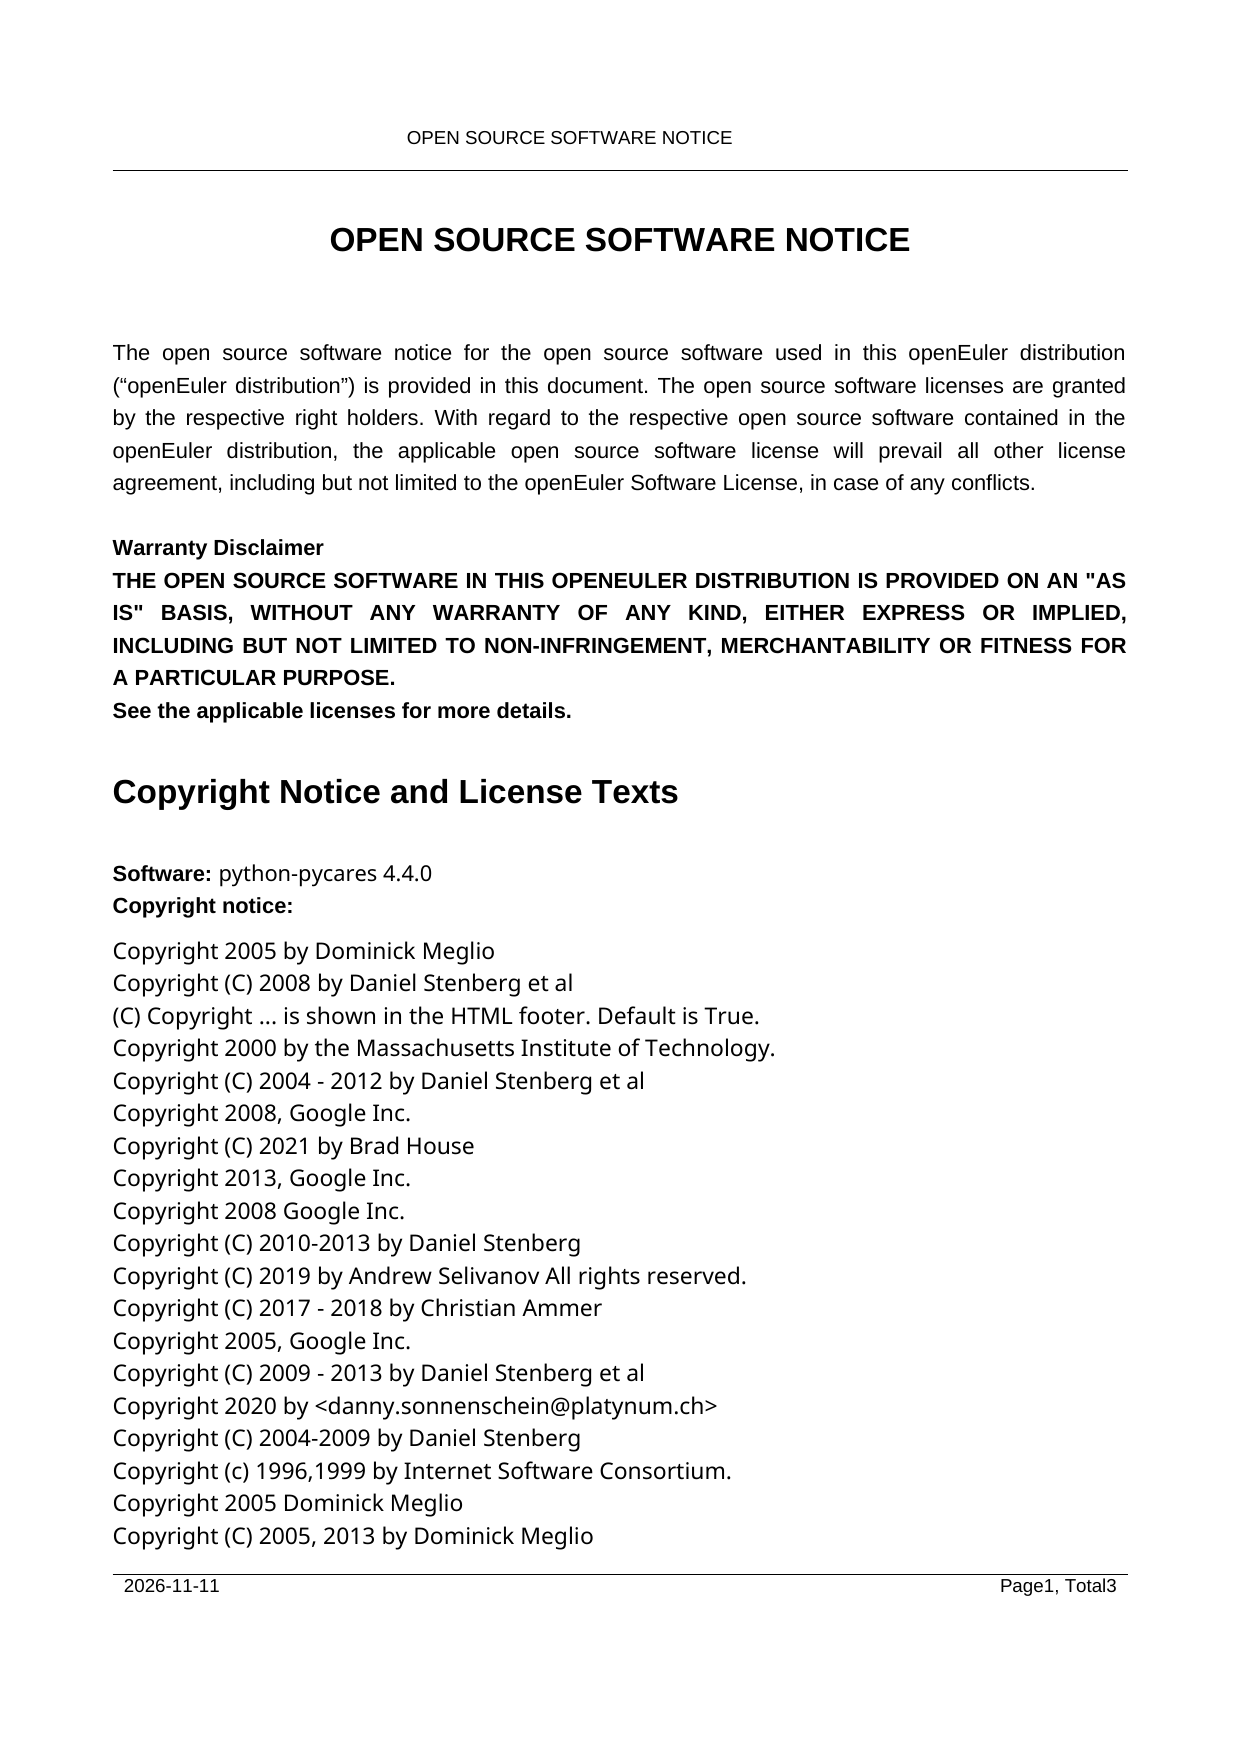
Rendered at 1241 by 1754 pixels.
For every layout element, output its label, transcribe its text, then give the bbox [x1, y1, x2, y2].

text The open source software notice for the open source software used in this openEuler distribution (“openEuler distribution”) is provided in this document. The open source software licenses are granted by the respective right holders. With regard to the respective open source software contained in the openEuler distribution, the applicable open source software license will prevail all other license agreement, including but not limited to the openEuler Software License, in case of any conflicts. [112, 336, 1128, 499]
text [112, 934, 1128, 1551]
text Copyright Notice and License Texts [112, 759, 1128, 824]
text THE OPEN SOURCE SOFTWARE IN THIS OPENEULER DISTRIBUTION IS PROVIDED ON AN "AS IS" BASIS, WITHOUT ANY WARRANTY OF ANY KIND, EITHER EXPRESS OR IMPLIED, INCLUDING BUT NOT LIMITED TO NON-INFRINGEMENT, MERCHANTABILITY OR FITNESS FOR A PARTICULAR PURPOSE. See the applicable licenses for more details. [112, 564, 1128, 726]
text Warranty Disclaimer [112, 531, 1128, 564]
title Software: python-pycares 4.4.0 [112, 856, 1128, 889]
text OPEN SOURCE SOFTWARE NOTICE [112, 206, 1128, 271]
text Copyright notice: [112, 889, 1128, 921]
